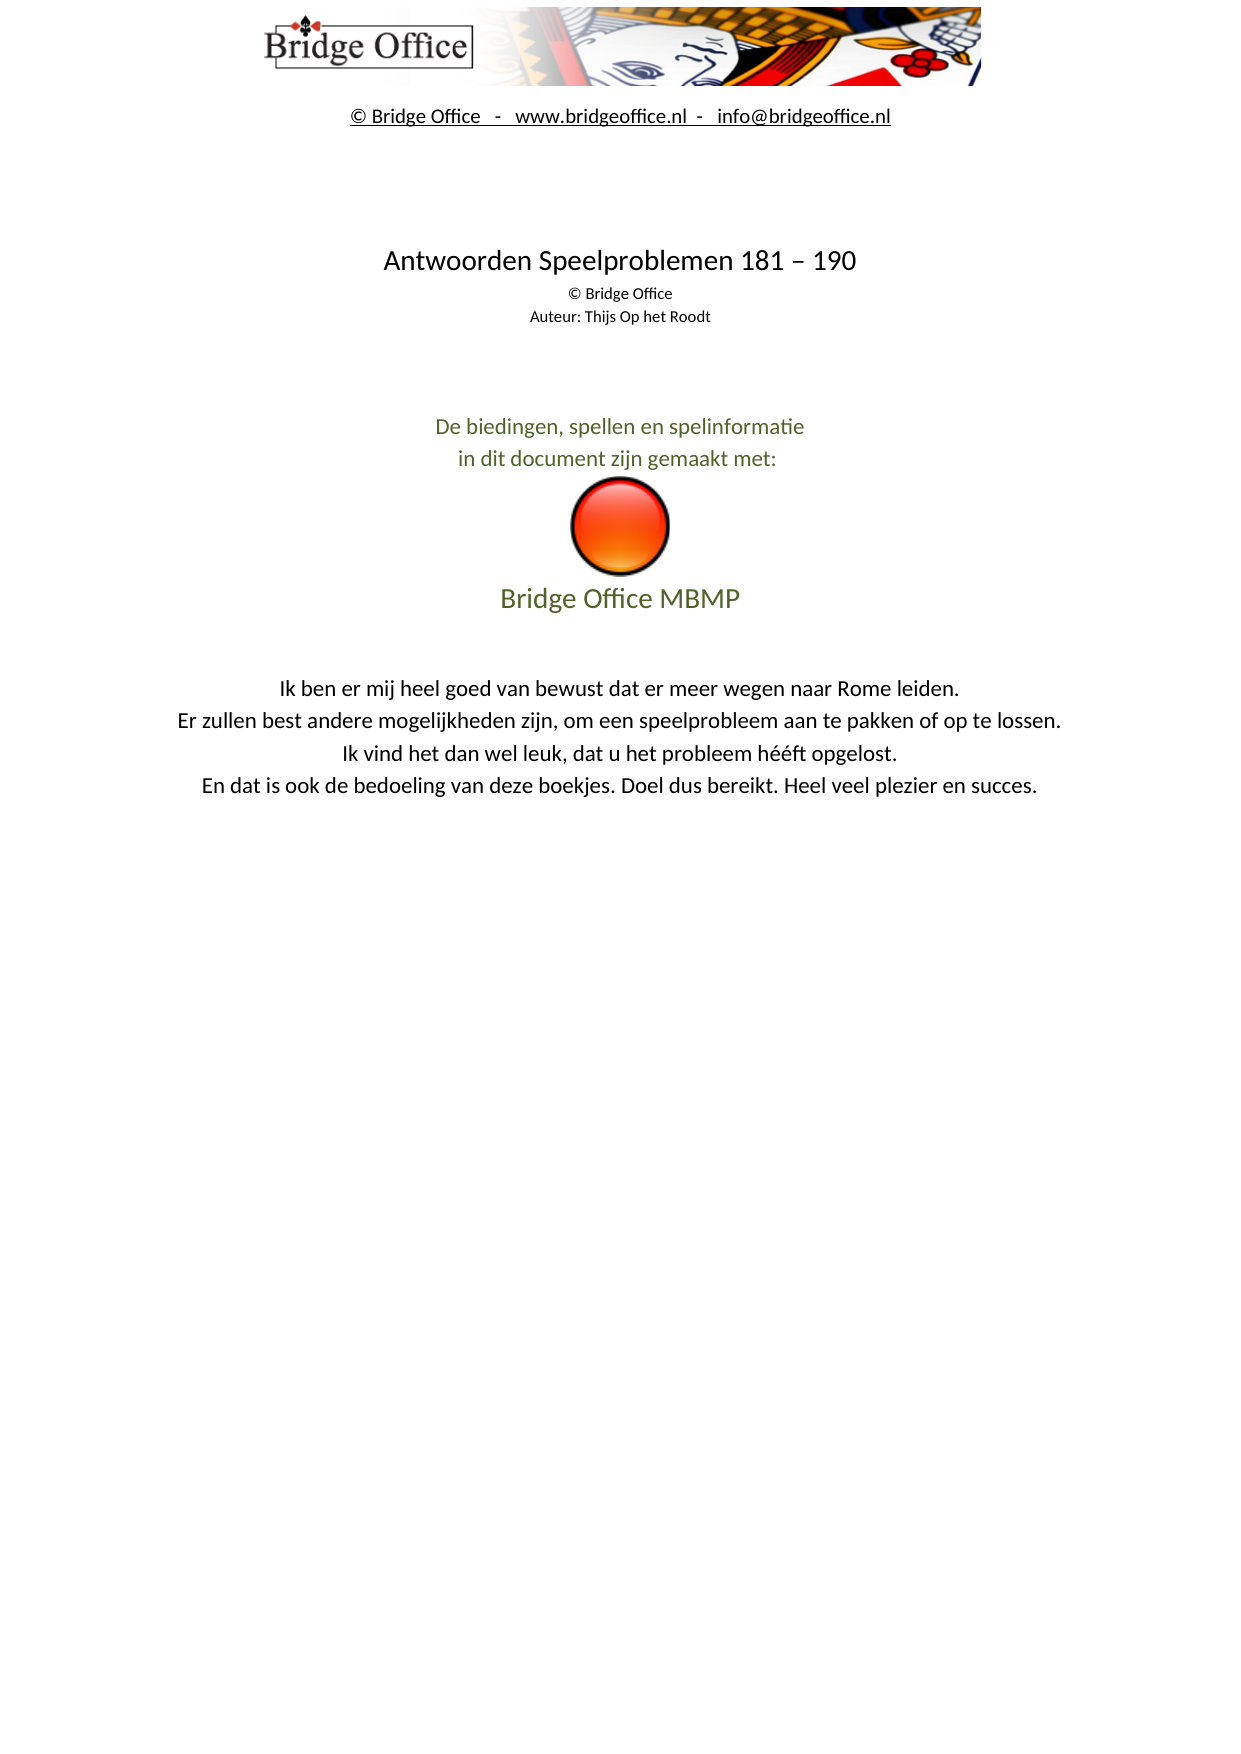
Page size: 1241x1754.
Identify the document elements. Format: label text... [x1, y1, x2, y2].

text Antwoorden Speelproblemen 181 – 190 [148, 242, 1093, 278]
text Bridge Office MBMP [148, 580, 1093, 616]
text © Bridge Office Auteur: Thijs Op het Roodt [148, 283, 1093, 327]
text Ik ben er mij heel goed van bewust dat er meer wegen naar Rome leiden. Er zullen best andere mogelijkheden zijn, om een speelprobleem aan te pakken of op te lossen. Ik vind het dan wel leuk, dat u het probleem hééft opgelost. En dat is ook de bedoeling van deze boekjes. Doel dus bereikt. Heel veel plezier en succes. [148, 674, 1093, 799]
picture [570, 476, 670, 577]
text De biedingen, spellen en spelinformatie in dit document zijn gemaakt met: [148, 412, 1093, 576]
picture [237, 7, 980, 85]
